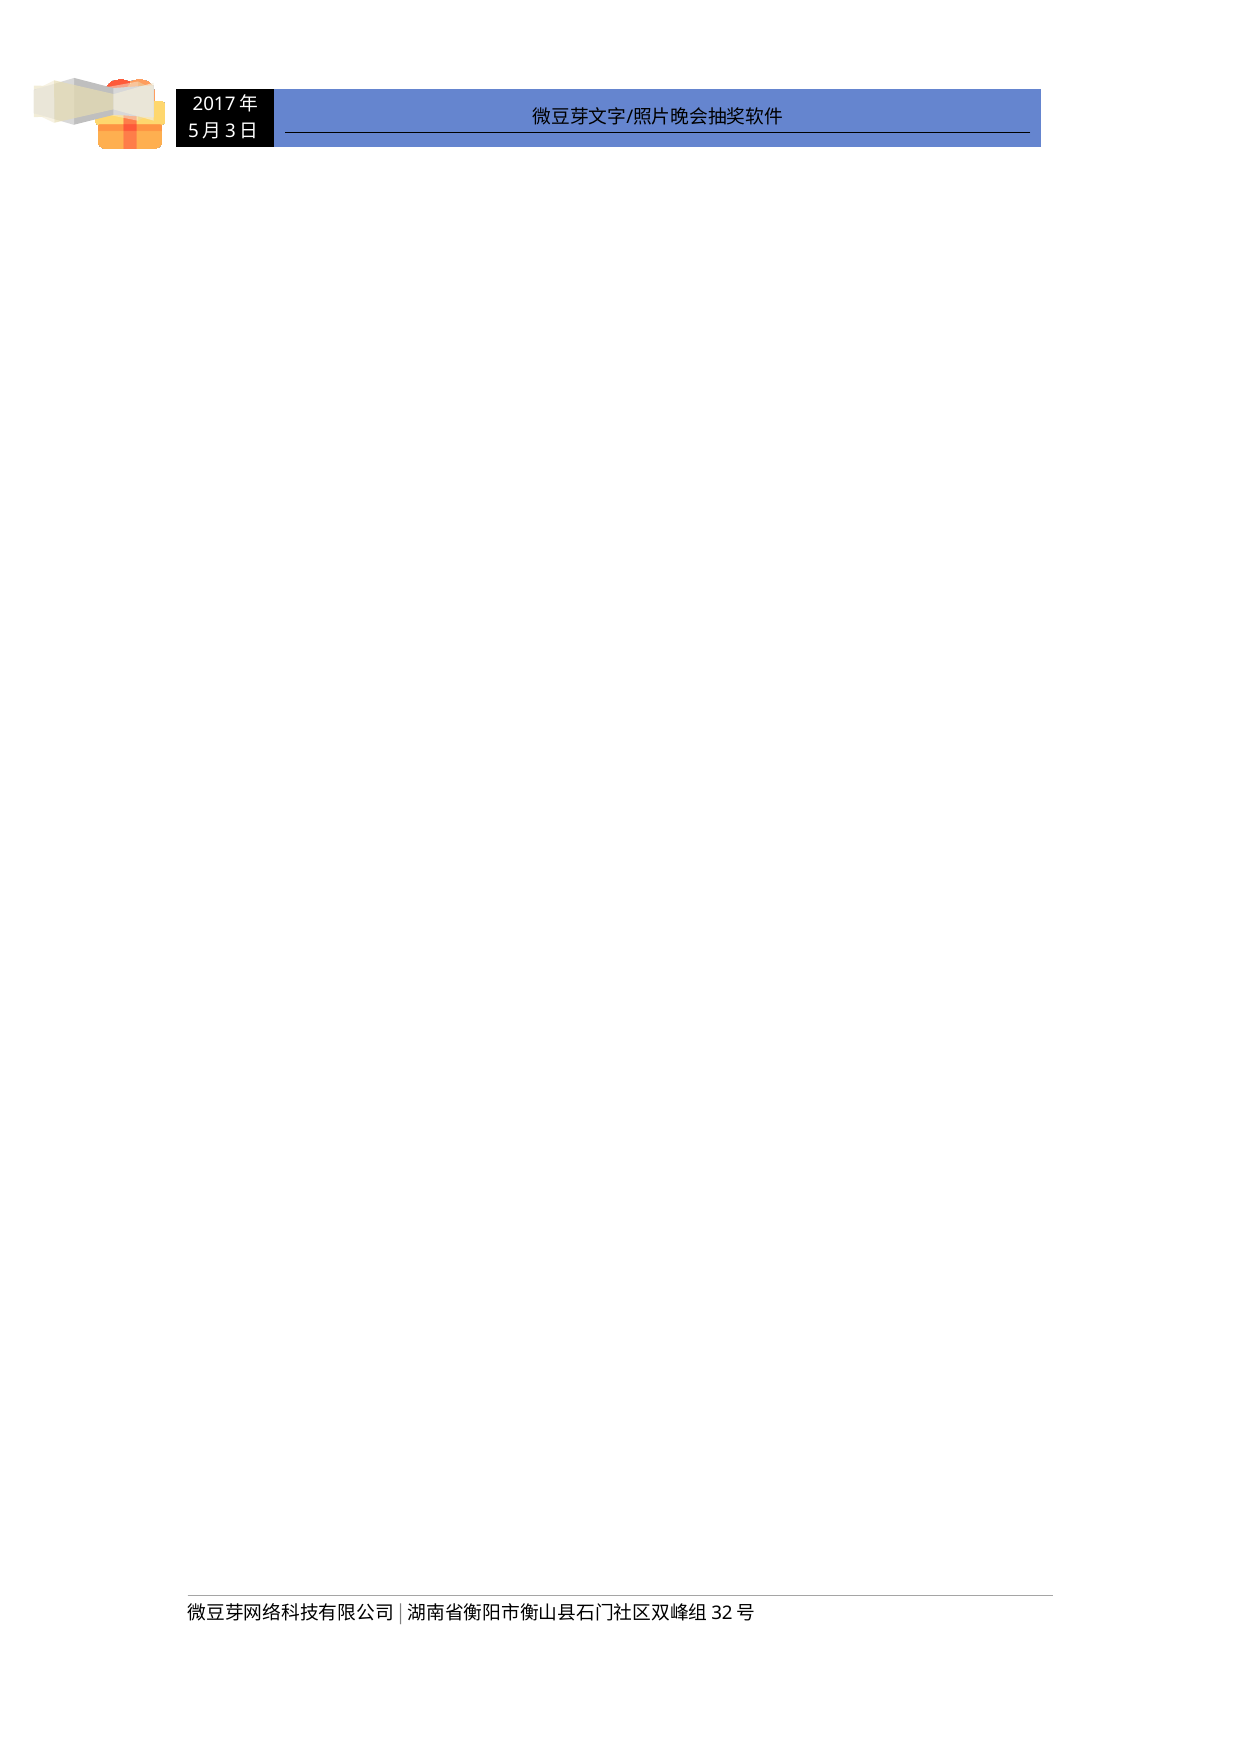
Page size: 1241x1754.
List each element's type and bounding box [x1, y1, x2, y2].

picture [93, 77, 166, 150]
